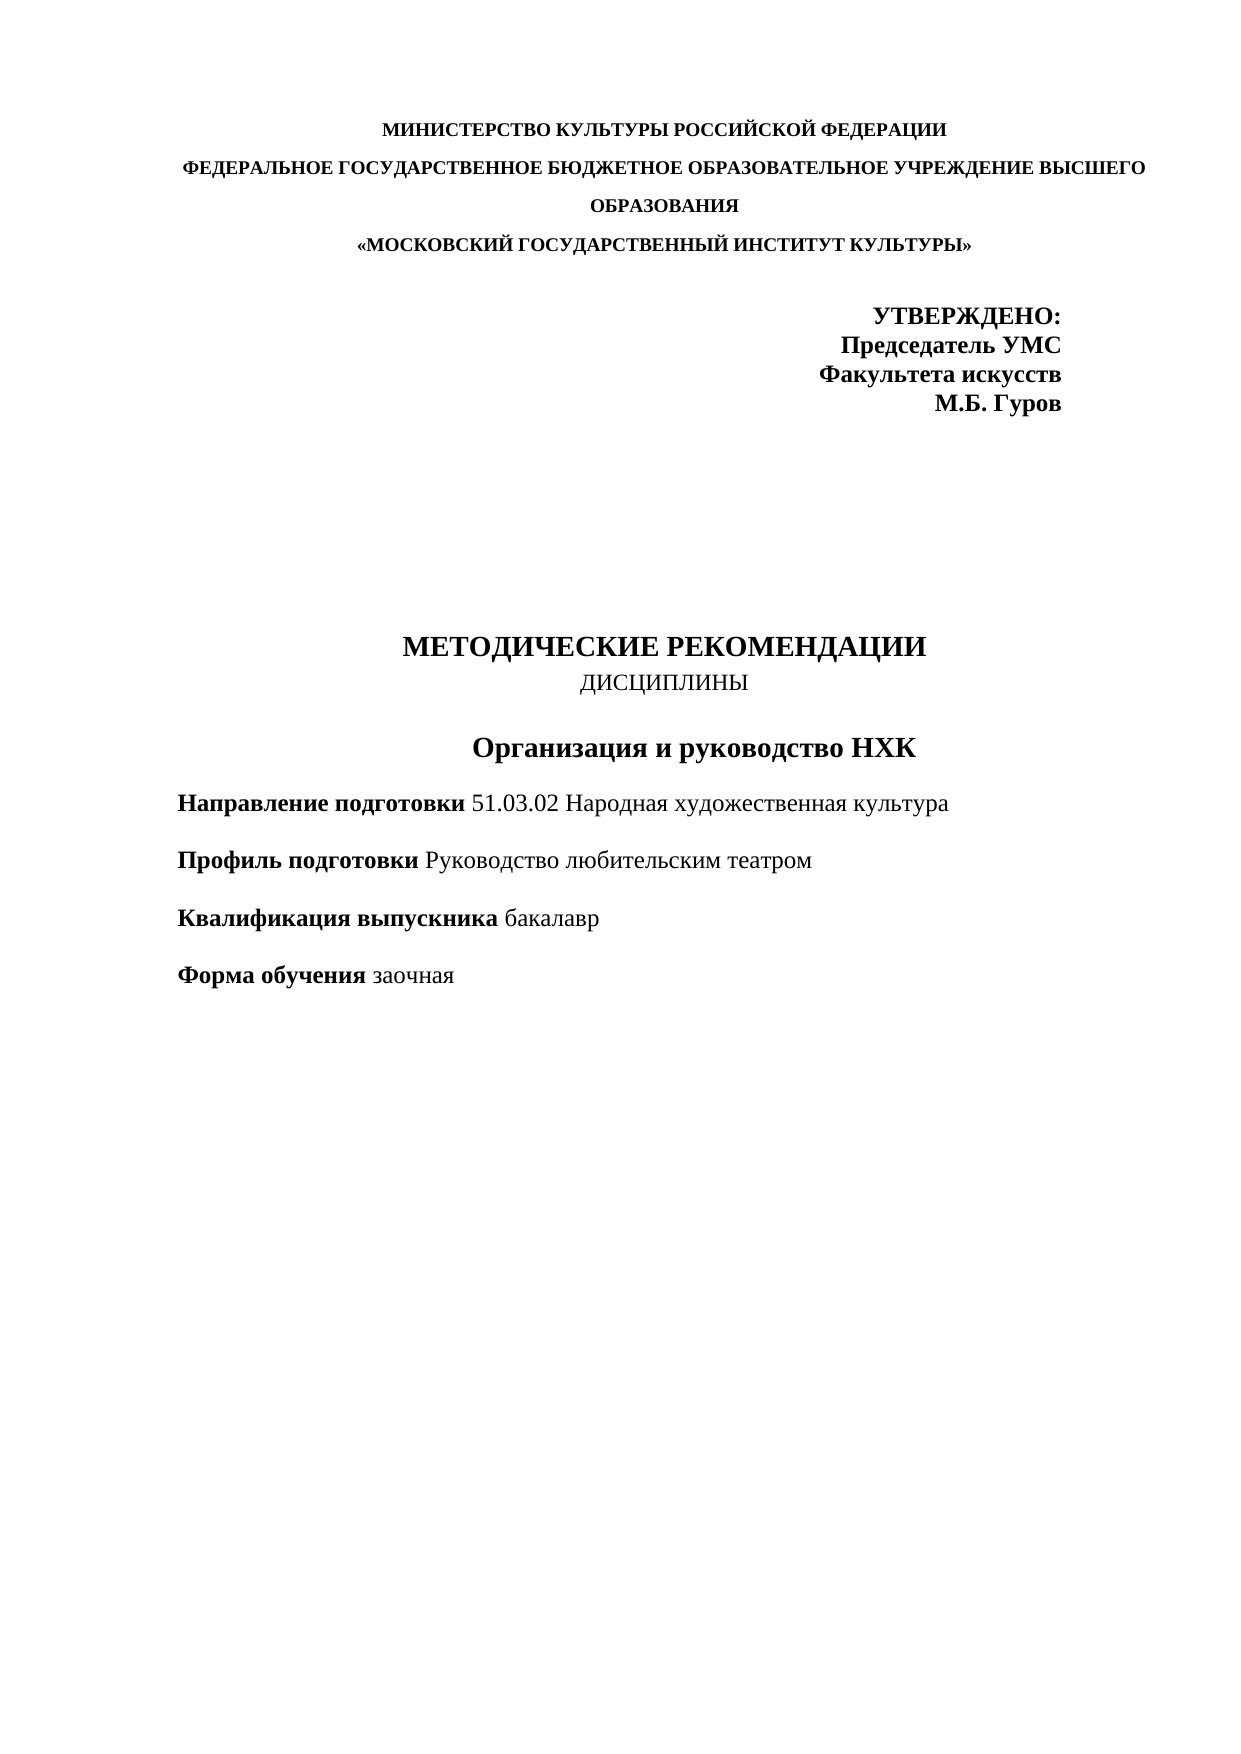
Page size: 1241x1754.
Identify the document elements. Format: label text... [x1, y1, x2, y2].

text Профиль подготовки Руководство любительским театром [177, 845, 1152, 874]
text Организация и руководство НХК [177, 730, 1152, 764]
table_header УТВЕРЖДЕНО: Председатель УМС Факультета искусств М.Б. Гуров [437, 301, 1073, 609]
text Направление подготовки 51.03.02 Народная художественная культура [177, 788, 1152, 817]
text «МОСКОВСКИЙ ГОСУДАРСТВЕННЫЙ ИНСТИТУТ КУЛЬТУРЫ» [177, 233, 1152, 271]
text ФЕДЕРАЛЬНОЕ ГОСУДАРСТВЕННОЕ БЮДЖЕТНОЕ ОБРАЗОВАТЕЛЬНОЕ УЧРЕЖДЕНИЕ ВЫСШЕГО ОБРАЗОВАНИЯ [177, 156, 1152, 233]
text Квалификация выпускника бакалавр [177, 903, 1152, 932]
text МИНИСТЕРСТВО КУЛЬТУРЫ РОССИЙСКОЙ ФЕДЕРАЦИИ [177, 118, 1152, 156]
text МЕТОДИЧЕСКИЕ РЕКОМЕНДАЦИИ [177, 338, 1152, 663]
text Форма обучения заочная [177, 960, 1152, 989]
text дисциплины [177, 663, 1152, 697]
